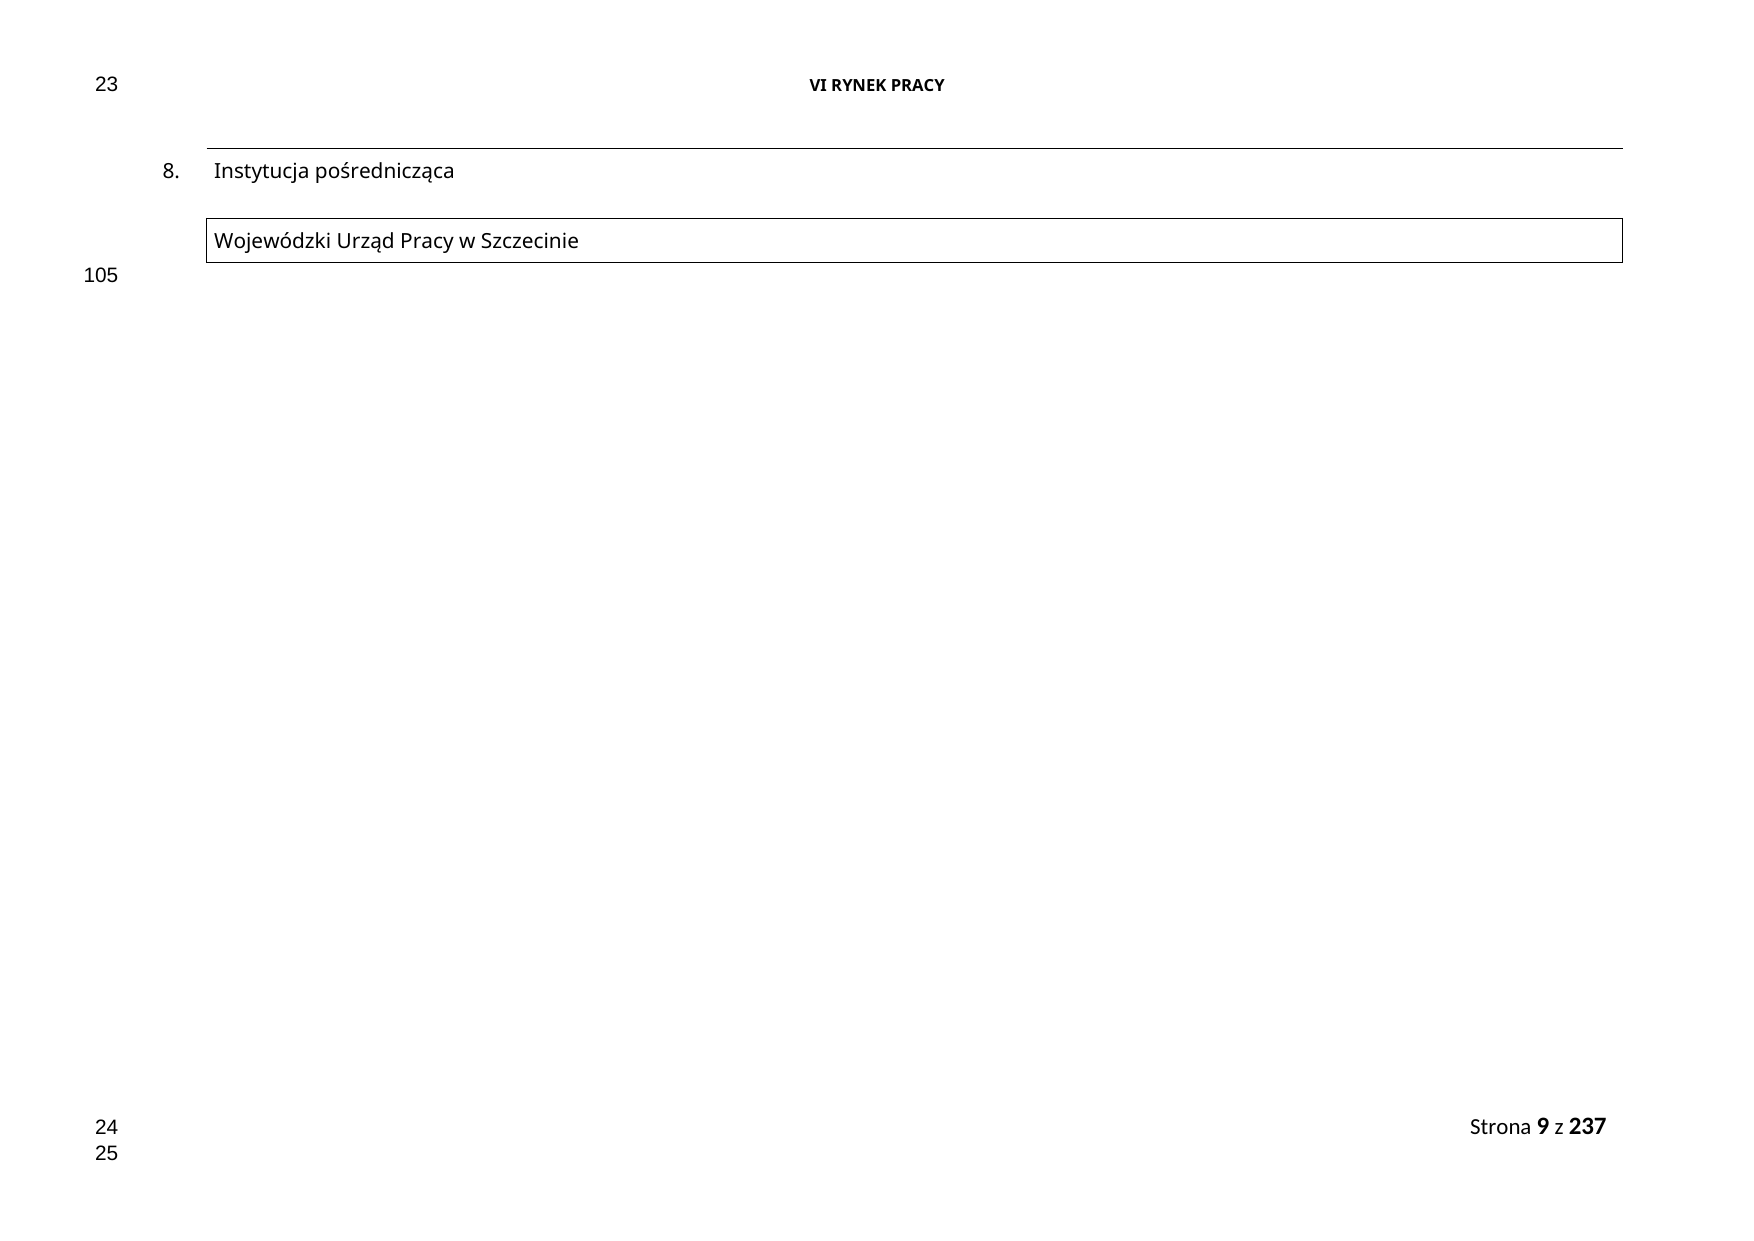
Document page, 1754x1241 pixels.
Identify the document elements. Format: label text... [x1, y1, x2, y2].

table_cell [118, 148, 207, 262]
table_cell Wojewódzki Urząd Pracy w Szczecinie [207, 219, 1622, 262]
table_cell Instytucja pośrednicząca [207, 149, 1622, 218]
